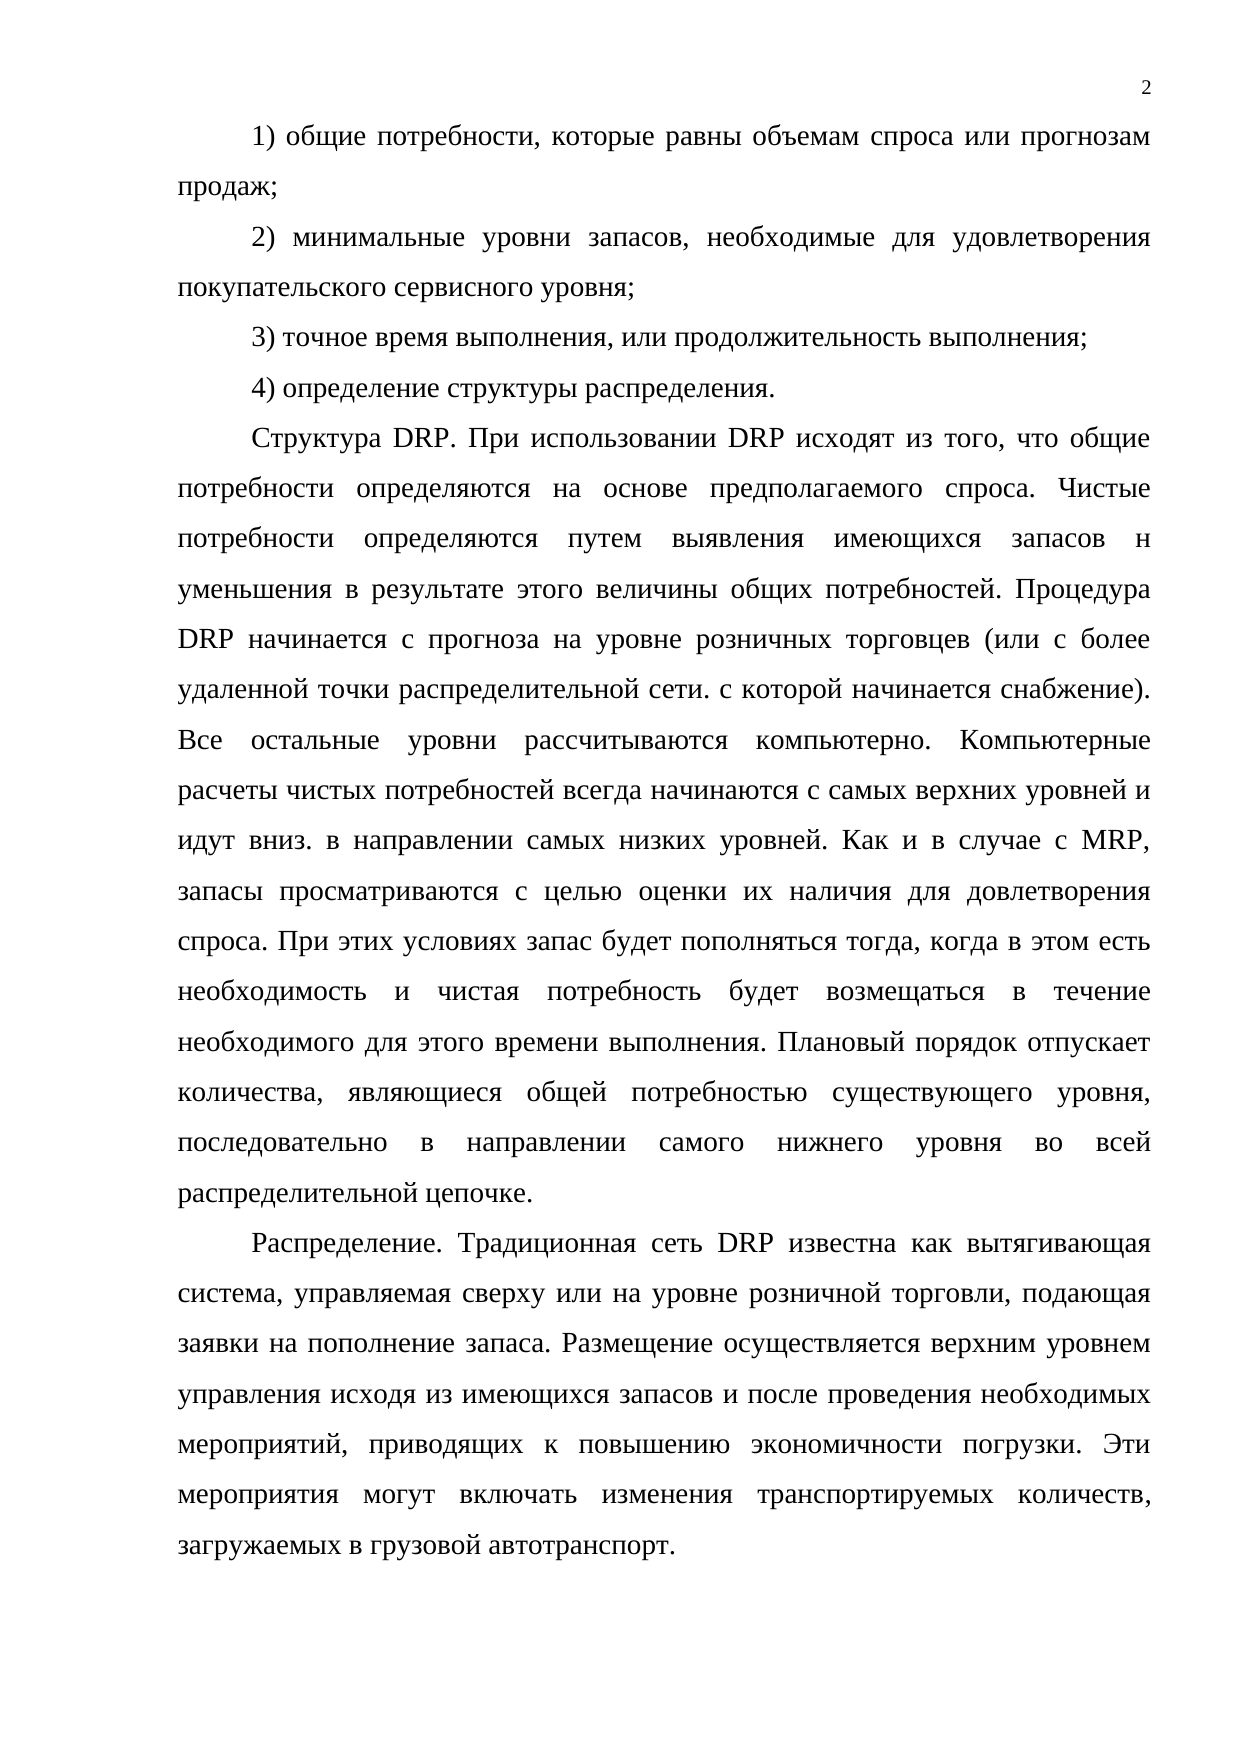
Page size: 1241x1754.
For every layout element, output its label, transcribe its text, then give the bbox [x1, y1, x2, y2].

text 3) точное время выполнения, или продолжительность выполнения; [177, 319, 1152, 353]
text 2) минимальные уровни запасов, необходимые для удовлетворения покупательского сервисного уровня; [177, 219, 1152, 303]
text Структура DRP. При использовании DRP исходят из того, что общие потребности определяются на основе предполагаемого спроса. Чистые потребности определяются путем выявления имеющихся запасов н уменьшения в результате этого величины общих потребностей. Процедура DRP начинается с прогноза на уровне розничных торговцев (или с более удаленной точки распределительной сети. с которой начинается снабжение). Все остальные уровни рассчитываются компьютерно. Компьютерные расчеты чистых потребностей всегда начинаются с самых верхних уровней и идут вниз. в направлении самых низких уровней. Как и в случае с MRP, запасы просматриваются с целью оценки их наличия для довлетворения спроса. При этих условиях запас будет пополняться тогда, когда в этом есть необходимость и чистая потребность будет возмещаться в течение необходимого для этого времени выполнения. Плановый порядок отпускает количества, являющиеся общей потребностью существующего уровня, последовательно в направлении самого нижнего уровня во всей распределительной цепочке. [177, 420, 1152, 1208]
text 4) определение структуры распределения. [177, 370, 1152, 403]
text 1) общие потребности, которые равны объемам спроса или прогнозам продаж; [177, 118, 1152, 202]
text Распределение. Традиционная сеть DRP известна как вытягивающая система, управляемая сверху или на уровне розничной торговли, подающая заявки на пополнение запаса. Размещение осуществляется верхним уровнем управления исходя из имеющихся запасов и после проведения необходимых мероприятий, приводящих к повышению экономичности погрузки. Эти мероприятия могут включать изменения транспортируемых количеств, загружаемых в грузовой автотранспорт. [177, 1225, 1152, 1560]
